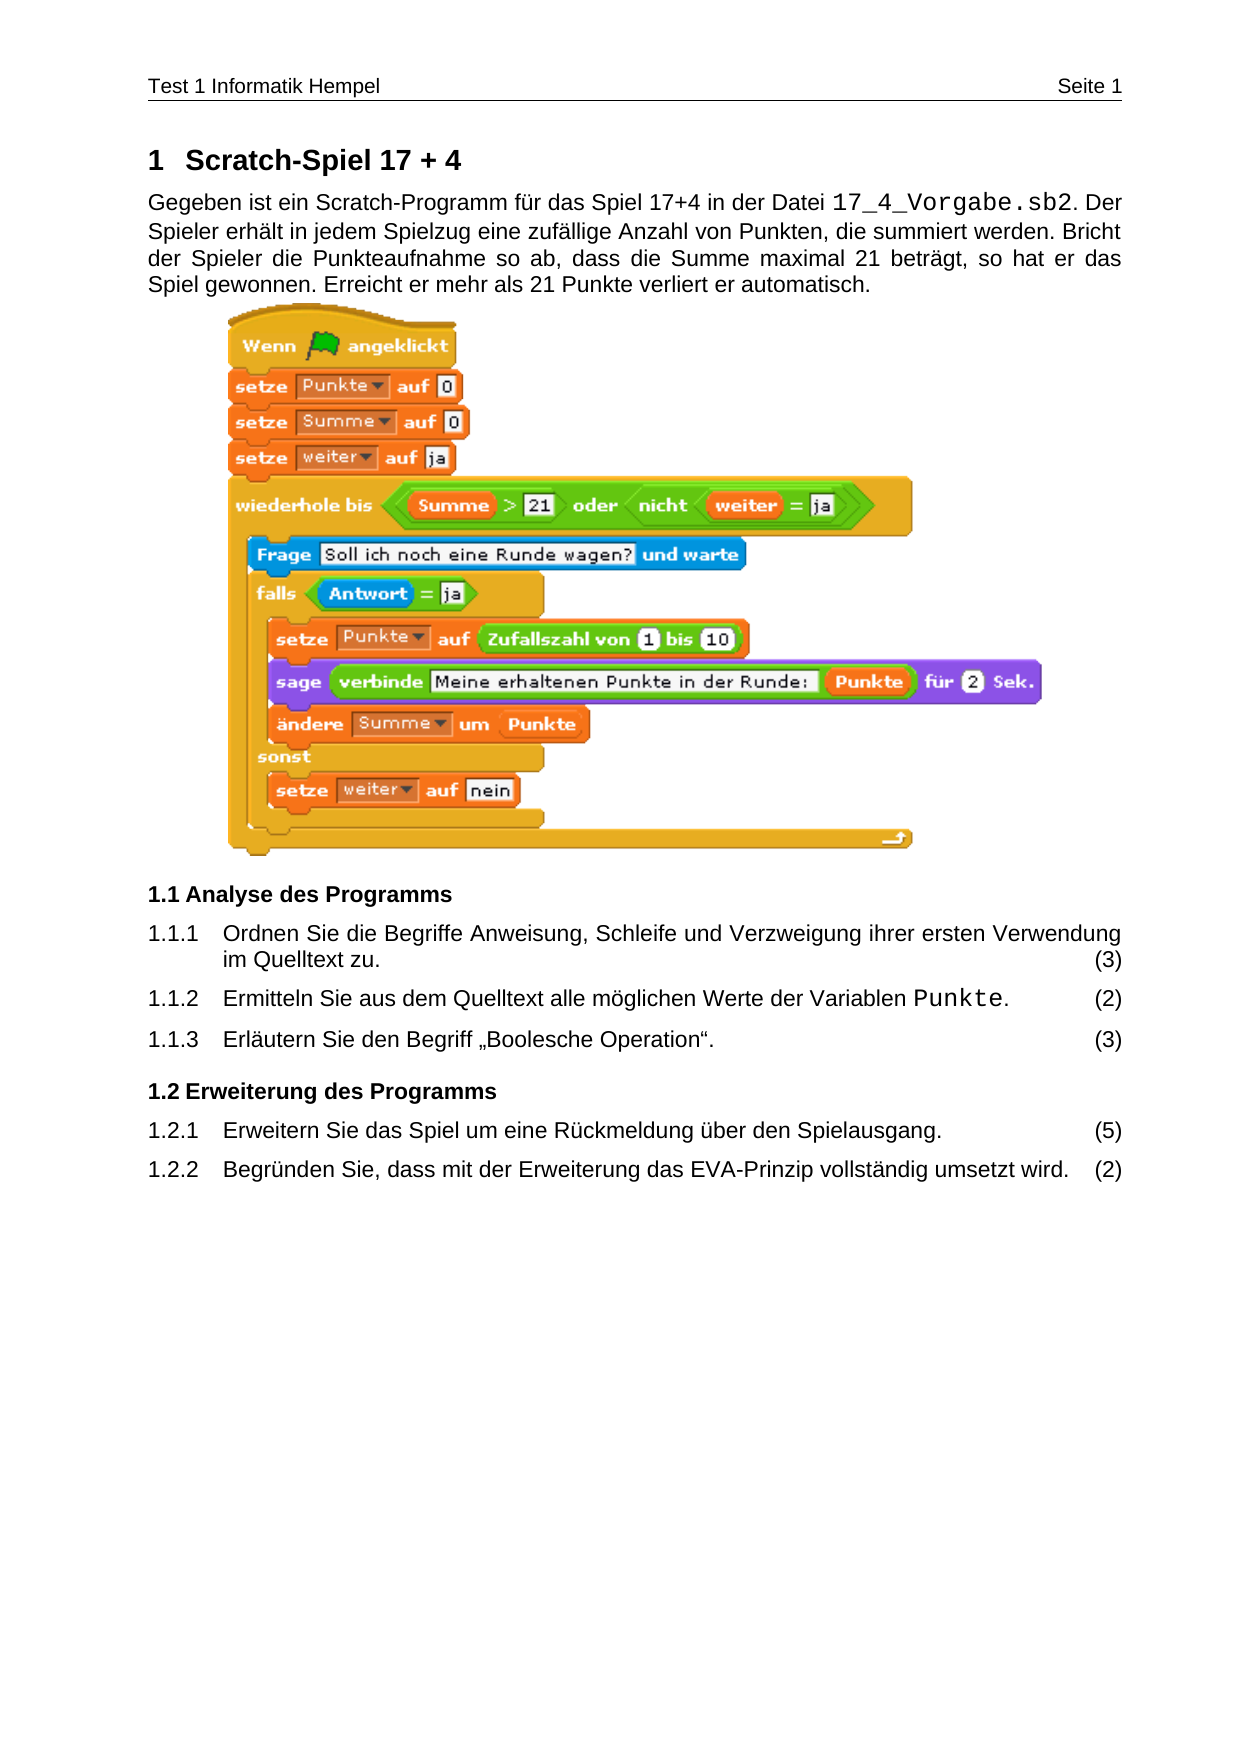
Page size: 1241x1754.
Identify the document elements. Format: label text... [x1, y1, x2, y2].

list Ordnen Sie die Begriffe Anweisung, Schleife und Verzweigung ihrer ersten Verwendung im Quelltext zu. (3) [148, 920, 1122, 972]
subtitle Erweitern Sie das Spiel um eine Rückmeldung über den Spielausgang. (5) [148, 1117, 1122, 1143]
subtitle Analyse des Programms [148, 881, 1122, 907]
subtitle Scratch-Spiel 17 + 4 [148, 143, 1122, 177]
list Ermitteln Sie aus dem Quelltext alle möglichen Werte der Variablen Punkte. (2) [148, 985, 1122, 1014]
text Gegeben ist ein Scratch-Programm für das Spiel 17+4 in der Datei 17_4_Vorgabe.sb2. Der Spieler erhält in jedem Spielzug eine zufällige Anzahl von Punkten, die summiert werden. Bricht der Spieler die Punkteaufnahme so ab, dass die Summe maximal 21 beträgt, so hat er das Spiel gewonnen. Erreicht er mehr als 21 Punkte verliert er automatisch. [148, 189, 1122, 297]
list Begründen Sie, dass mit der Erweiterung das EVA-Prinzip vollständig umsetzt wird. (2) [148, 1156, 1122, 1182]
subtitle Erweiterung des Programms [148, 1078, 1122, 1104]
picture [228, 303, 1042, 856]
list Erläutern Sie den Begriff „Boolesche Operation“. (3) [148, 1026, 1122, 1053]
